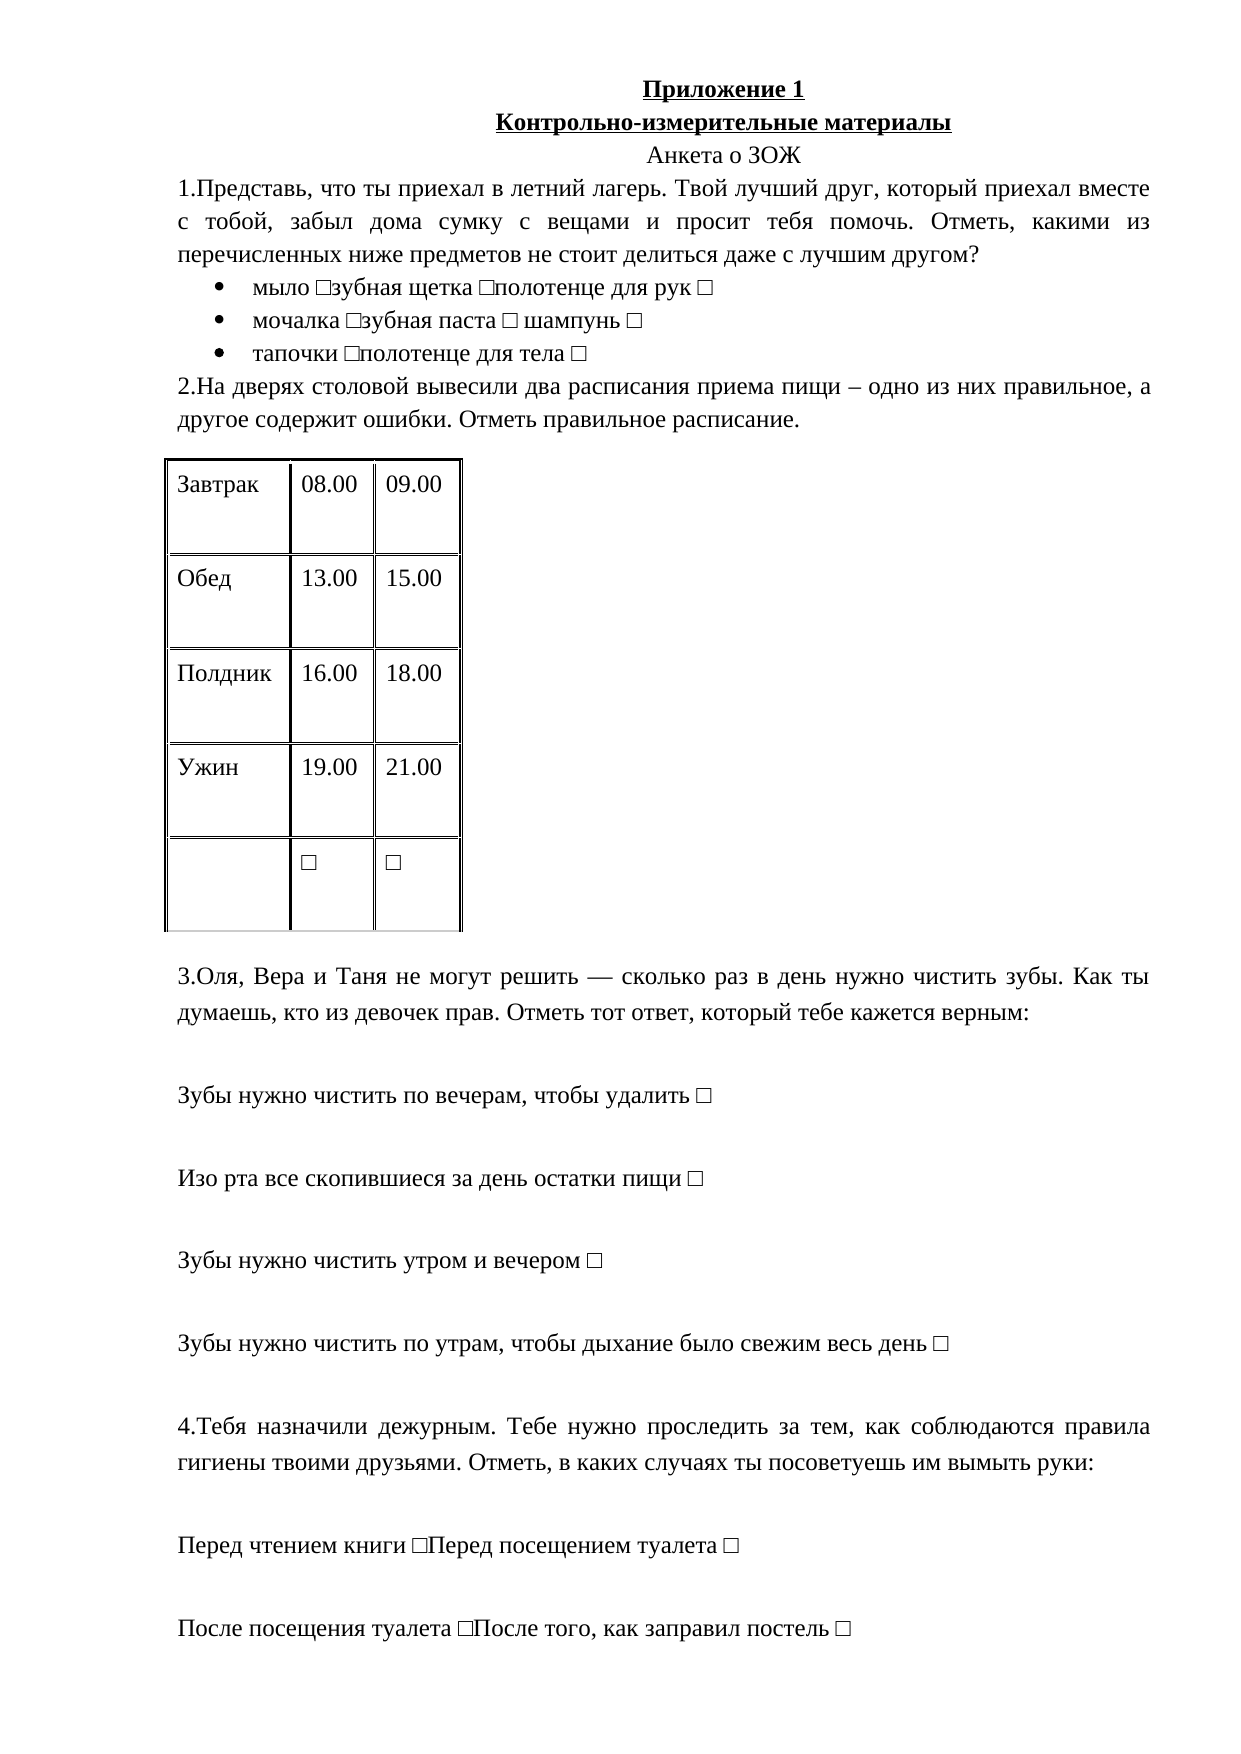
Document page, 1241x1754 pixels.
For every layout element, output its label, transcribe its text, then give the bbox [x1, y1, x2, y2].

table_cell 21.00 [376, 741, 460, 836]
table_cell Обед [168, 553, 289, 647]
table_cell 15.00 [376, 553, 460, 647]
list 2.На дверях столовой вывесили два расписания приема пищи – одно из них правильное, а другое содержит ошибки. Отметь правильное расписание. [177, 371, 1152, 433]
list тапочки □полотенце для тела □ [215, 338, 1152, 367]
text 3.Оля, Вера и Таня не могут решить — сколько раз в день нужно чистить зубы. Как ты думаешь, кто из девочек прав. Отметь тот ответ, который тебе кажется верным: [177, 961, 1152, 1026]
table_header 08.00 [290, 461, 375, 552]
table_cell Ужин [168, 741, 289, 836]
list мыло □зубная щетка □полотенце для рук □ [215, 272, 1152, 301]
list мочалка □зубная паста □ шампунь □ [215, 305, 1152, 334]
table_cell □ [292, 839, 373, 930]
list Приложение 1 [177, 74, 1152, 103]
table_cell 16.00 [292, 650, 373, 741]
table_cell [166, 836, 290, 930]
text Зубы нужно чистить по утрам, чтобы дыхание было свежим весь день □ [177, 1328, 1152, 1357]
list Анкета о ЗОЖ [177, 140, 1152, 169]
table_cell 13.00 [292, 556, 373, 647]
table_header Завтрак [168, 461, 290, 552]
table_header 09.00 [375, 461, 459, 552]
text 4.Тебя назначили дежурным. Тебе нужно проследить за тем, как соблюдаются правила гигиены твоими друзьями. Отметь, в каких случаях ты посоветуешь им вымыть руки: [177, 1411, 1152, 1476]
text Перед чтением книги □Перед посещением туалета □ [177, 1530, 1152, 1558]
text Зубы нужно чистить утром и вечером □ [177, 1245, 1152, 1274]
list Контрольно-измерительные материалы [177, 107, 1152, 136]
table_cell □ [375, 836, 461, 930]
table_cell Полдник [166, 647, 290, 741]
table_cell 19.00 [292, 745, 373, 836]
table_cell 18.00 [375, 647, 461, 741]
list 1.Представь, что ты приехал в летний лагерь. Твой лучший друг, который приехал вместе с тобой, забыл дома сумку с вещами и просит тебя помочь. Отметь, какими из перечисленных ниже предметов не стоит делиться даже с лучшим другом? [177, 173, 1152, 268]
text Зубы нужно чистить по вечерам, чтобы удалить □ [177, 1080, 1152, 1108]
text Изо рта все скопившиеся за день остатки пищи □ [177, 1163, 1152, 1191]
text После посещения туалета □После того, как заправил постель □ [177, 1613, 1152, 1641]
